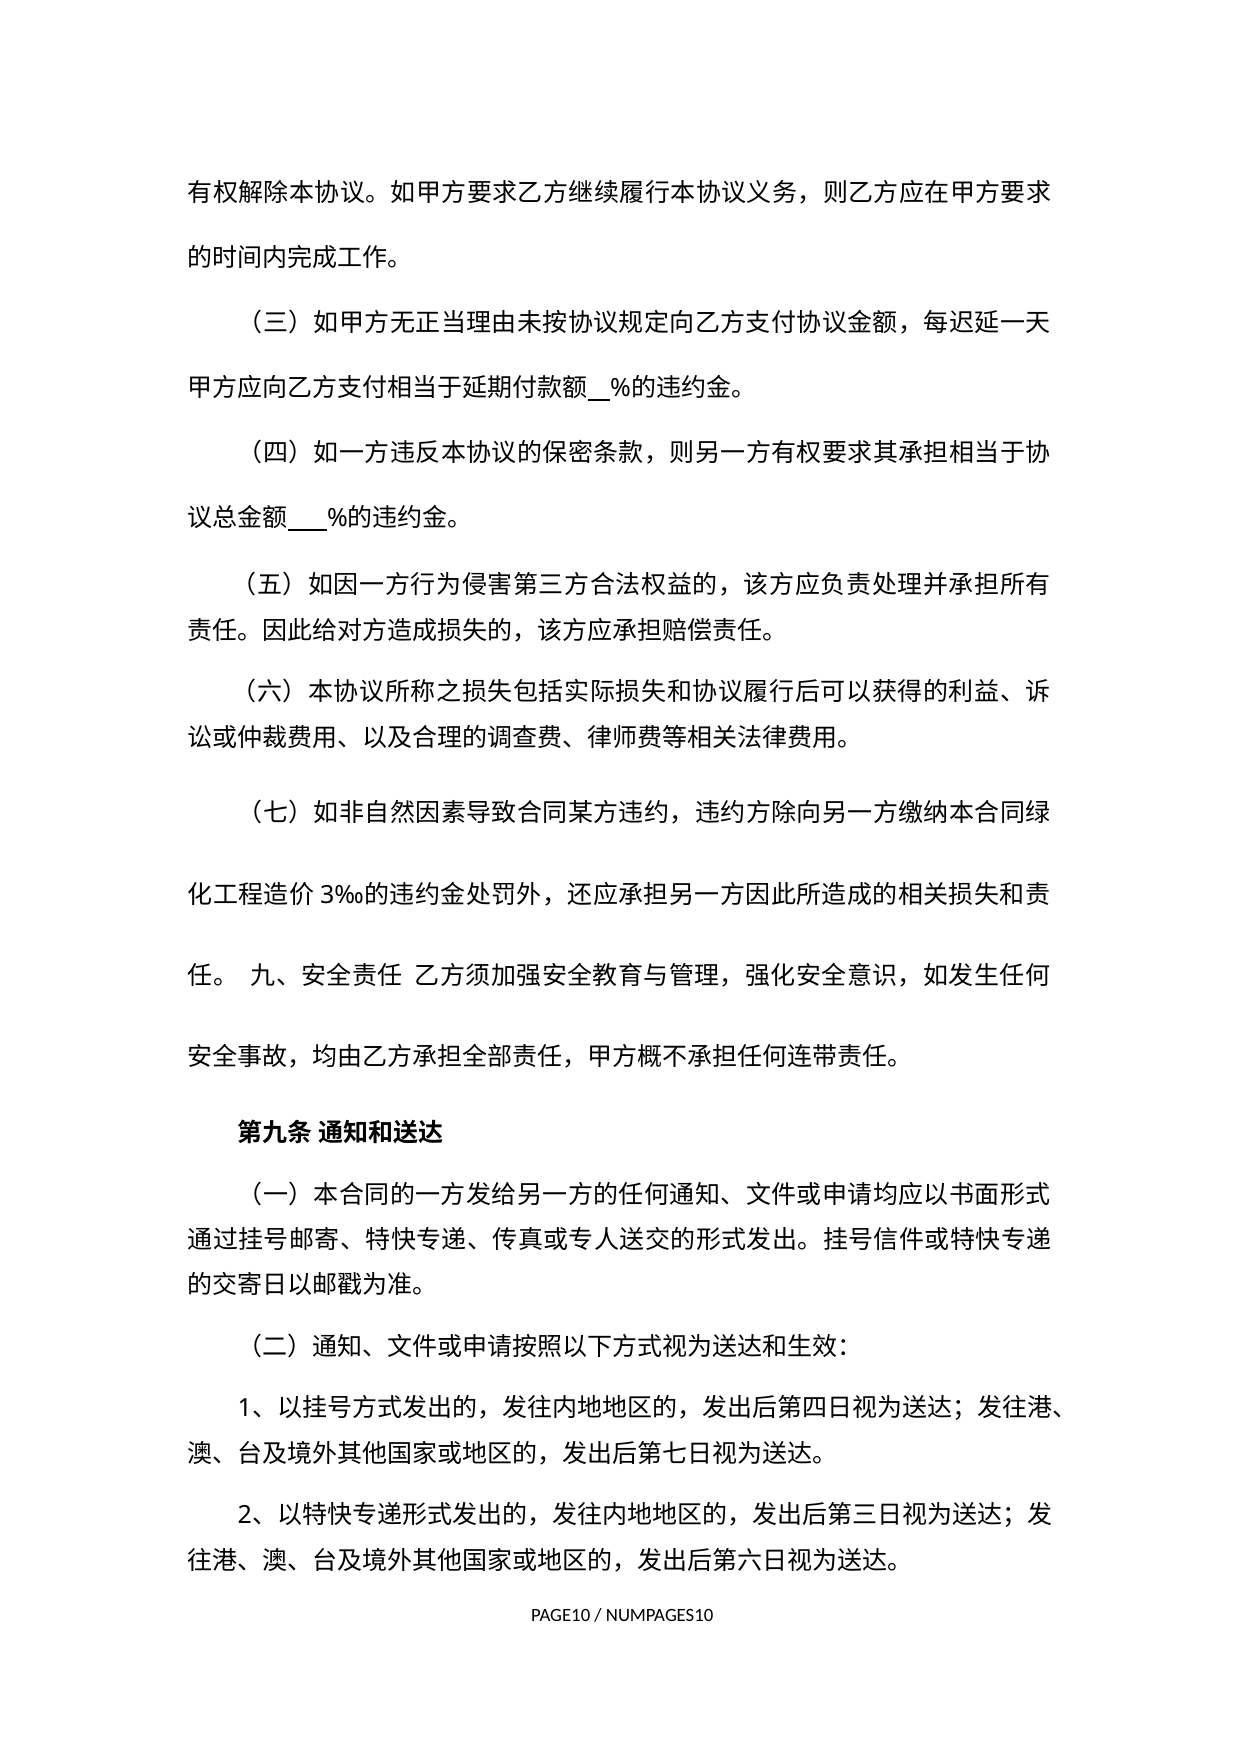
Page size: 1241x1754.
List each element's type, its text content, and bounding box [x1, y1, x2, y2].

text 第九条 通知和送达 [187, 1113, 1053, 1149]
text （四）如一方违反本协议的保密条款，则另一方有权要求其承担相当于协议总金额 %的违约金。 [187, 418, 1053, 548]
text （五）如因一方行为侵害第三方合法权益的，该方应负责处理并承担所有责任。因此给对方造成损失的，该方应承担赔偿责任。 [187, 565, 1053, 646]
text （二）通知、文件或申请按照以下方式视为送达和生效： [187, 1326, 1053, 1363]
text （六）本协议所称之损失包括实际损失和协议履行后可以获得的利益、诉讼或仲裁费用、以及合理的调查费、律师费等相关法律费用。 [187, 672, 1053, 753]
text 1、以挂号方式发出的，发往内地地区的，发出后第四日视为送达；发往港、澳、台及境外其他国家或地区的，发出后第七日视为送达。 [187, 1388, 1053, 1469]
text （一）本合同的一方发给另一方的任何通知、文件或申请均应以书面形式通过挂号邮寄、特快专递、传真或专人送交的形式发出。挂号信件或特快专递的交寄日以邮戳为准。 [187, 1174, 1053, 1301]
text 2、以特快专递形式发出的，发往内地地区的，发出后第三日视为送达；发往港、澳、台及境外其他国家或地区的，发出后第六日视为送达。 [187, 1495, 1053, 1576]
text （三）如甲方无正当理由未按协议规定向乙方支付协议金额，每迟延一天甲方应向乙方支付相当于延期付款额 %的违约金。 [187, 288, 1053, 418]
text （七）如非自然因素导致合同某方违约，违约方除向另一方缴纳本合同绿化工程造价3‰的违约金处罚外，还应承担另一方因此所造成的相关损失和责任。 九、安全责任 乙方须加强安全教育与管理，强化安全意识，如发生任何安全事故，均由乙方承担全部责任，甲方概不承担任何连带责任。 [187, 778, 1053, 1087]
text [187, 158, 1053, 288]
